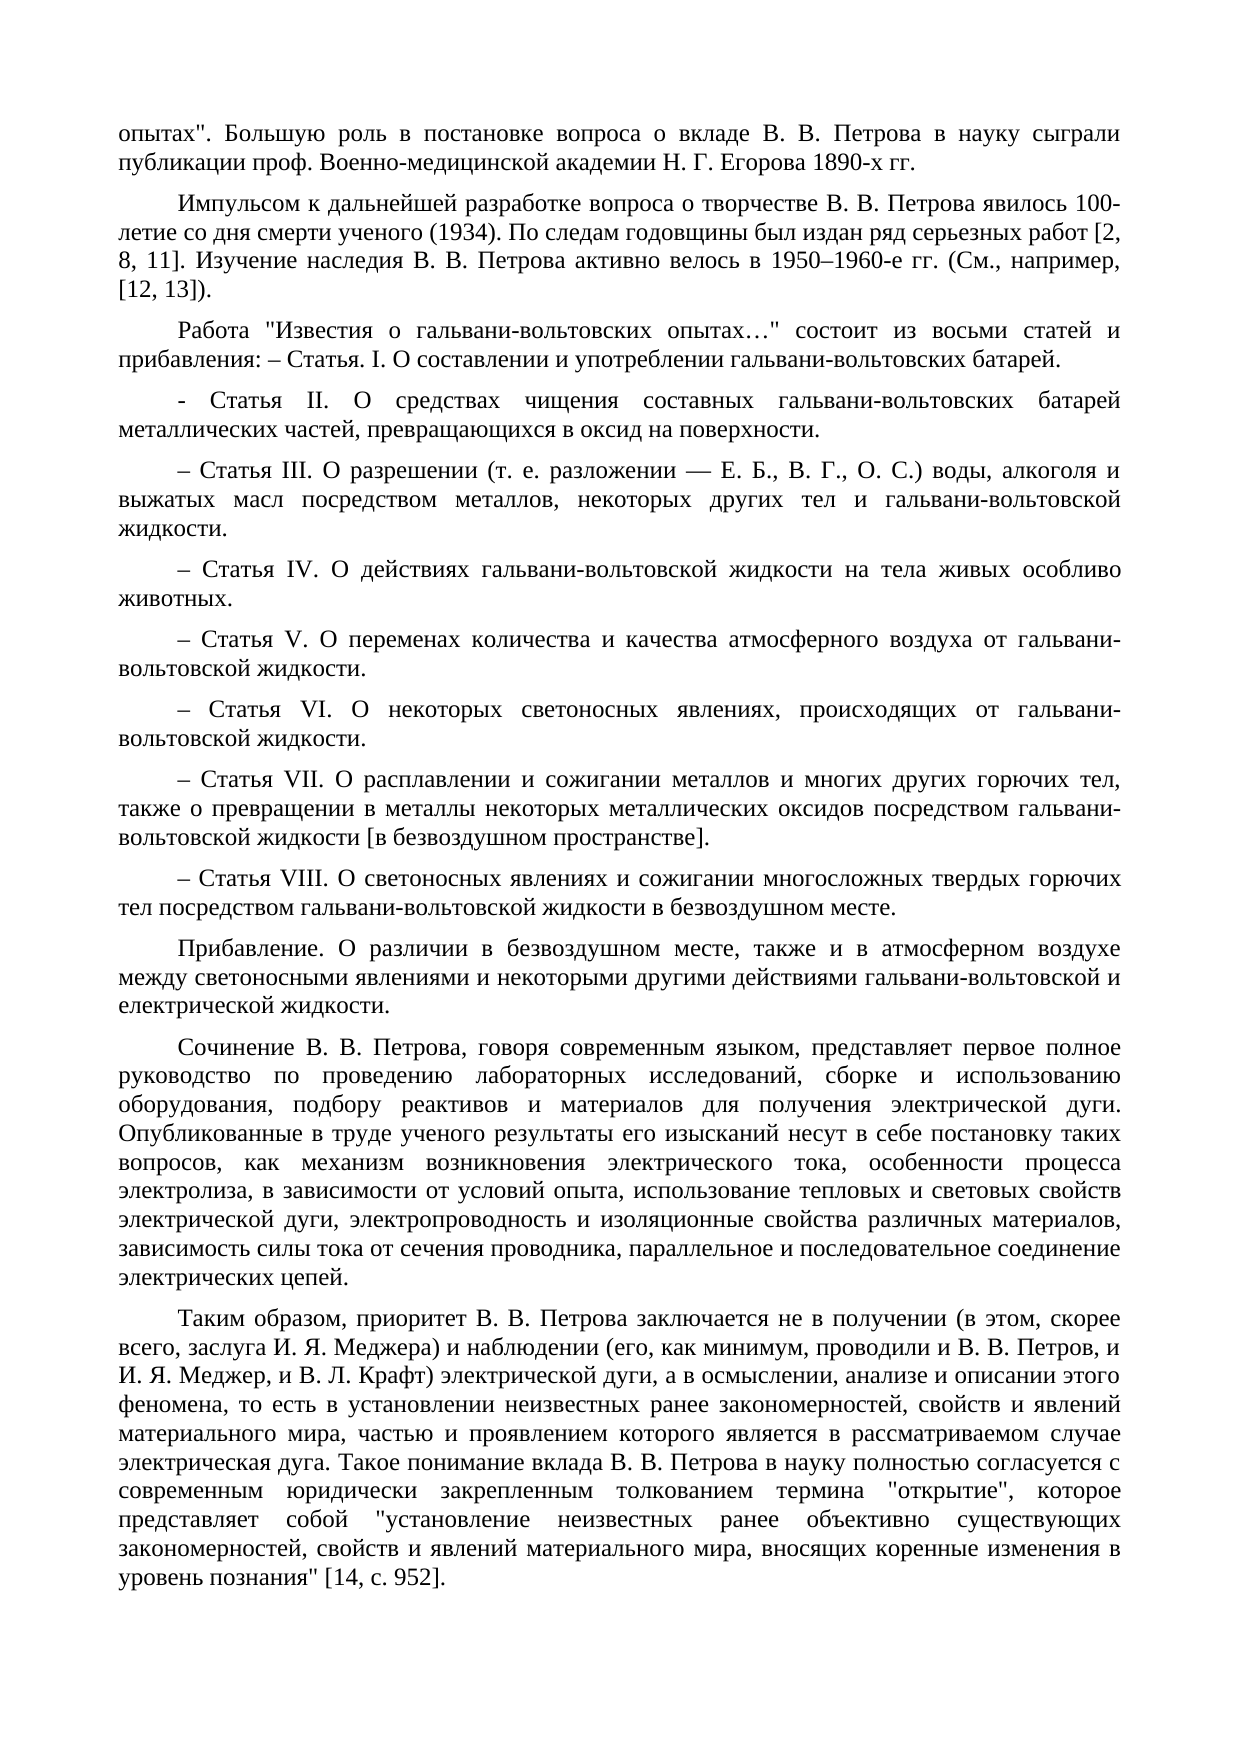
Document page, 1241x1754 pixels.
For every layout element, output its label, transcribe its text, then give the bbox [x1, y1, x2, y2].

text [118, 118, 1122, 176]
text – Статья VIII. О светоносных явлениях и сожигании многосложных твердых горючих тел посредством гальвани-вольтовской жидкости в безвоздушном месте. [118, 863, 1122, 921]
text Импульсом к дальнейшей разработке вопроса о творчестве В. В. Петрова явилось 100-летие со дня смерти ученого (1934). По следам годовщины был издан ряд серьезных работ [2, 8, 11]. Изучение наследия В. В. Петрова активно велось в 1950–1960-е гг. (См., например, [12, 13]). [118, 188, 1122, 303]
text Таким образом, приоритет В. В. Петрова заключается не в получении (в этом, скорее всего, заслуга И. Я. Меджера) и наблюдении (его, как минимум, проводили и В. В. Петров, и И. Я. Меджер, и В. Л. Крафт) электрической дуги, а в осмыслении, анализе и описании этого феномена, то есть в установлении неизвестных ранее закономерностей, свойств и явлений материального мира, частью и проявлением которого является в рассматриваемом случае электрическая дуга. Такое понимание вклада В. В. Петрова в науку полностью согласуется с современным юридически закрепленным толкованием термина "открытие", которое представляет собой "установление неизвестных ранее объективно существующих закономерностей, свойств и явлений материального мира, вносящих коренные изменения в уровень познания" [14, с. 952]. [118, 1303, 1122, 1591]
text – Статья VII. О расплавлении и сожигании металлов и многих других горючих тел, также о превращении в металлы некоторых металлических оксидов посредством гальвани-вольтовской жидкости [в безвоздушном пространстве]. [118, 764, 1122, 851]
text – Статья V. О переменах количества и качества атмосферного воздуха от гальвани-вольтовской жидкости. [118, 624, 1122, 682]
text – Статья VI. О некоторых светоносных явлениях, происходящих от гальвани-вольтовской жидкости. [118, 694, 1122, 752]
text – Статья IV. О действиях гальвани-вольтовской жидкости на тела живых особливо животных. [118, 554, 1122, 612]
text Прибавление. О различии в безвоздушном месте, также и в атмосферном воздухе между светоносными явлениями и некоторыми другими действиями гальвани-вольтовской и електрической жидкости. [118, 933, 1122, 1019]
text Работа "Известия о гальвани-вольтовских опытах…" состоит из восьми статей и прибавления: – Статья. I. О составлении и употреблении гальвани-вольтовских батарей. [118, 316, 1122, 373]
text - Статья II. О средствах чищения составных гальвани-вольтовских батарей металлических частей, превращающихся в оксид на поверхности. [118, 386, 1122, 443]
text Сочинение В. В. Петрова, говоря современным языком, представляет первое полное руководство по проведению лабораторных исследований, сборке и использованию оборудования, подбору реактивов и материалов для получения электрической дуги. Опубликованные в труде ученого результаты его изысканий несут в себе постановку таких вопросов, как механизм возникновения электрического тока, особенности процесса электролиза, в зависимости от условий опыта, использование тепловых и световых свойств электрической дуги, электропроводность и изоляционные свойства различных материалов, зависимость силы тока от сечения проводника, параллельное и последовательное соединение электрических цепей. [118, 1032, 1122, 1291]
text – Статья III. О разрешении (т. е. разложении — Е. Б., В. Г., О. С.) воды, алкоголя и выжатых масл посредством металлов, некоторых других тел и гальвани-вольтовской жидкости. [118, 456, 1122, 542]
